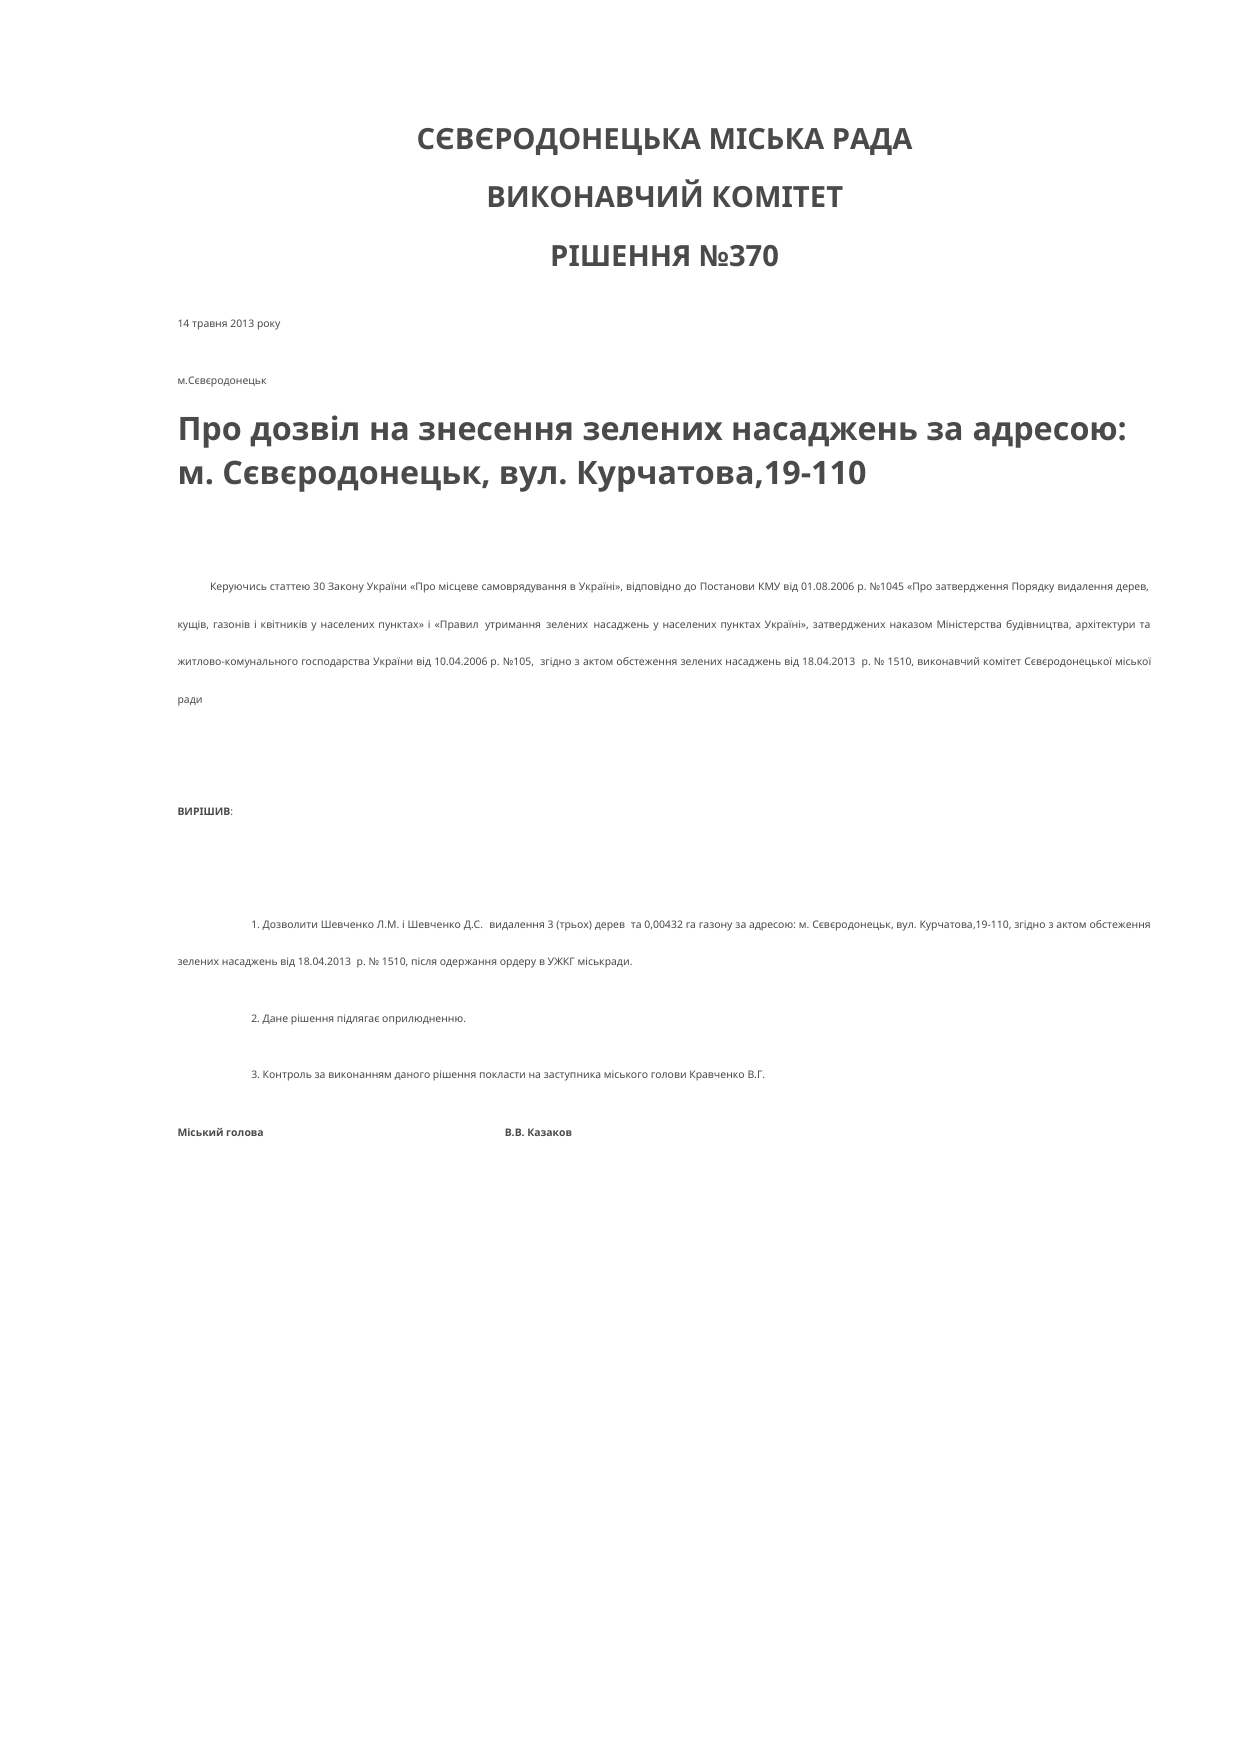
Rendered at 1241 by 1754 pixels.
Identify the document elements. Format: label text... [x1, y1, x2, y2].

text ВИКОНАВЧИЙ КОМІТЕТ [177, 177, 1152, 216]
text Про дозвіл на знесення зелених насаджень за адресою: м. Сєвєродонецьк, вул. Курчатова,19-110 [177, 406, 1152, 494]
text м.Сєвєродонецьк [177, 350, 1152, 387]
text 14 травня 2013 року [177, 293, 1152, 331]
text ВИРІШИВ: [177, 781, 1189, 819]
text РІШЕННЯ №370 [177, 235, 1152, 275]
text 2. Дане рішення підлягає оприлюдненню. [177, 988, 1141, 1025]
text СЄВЄРОДОНЕЦЬКА МІСЬКА РАДА [177, 118, 1152, 158]
text 3. Контроль за виконанням даного рішення покласти на заступника міського голови Кравченко В.Г. [177, 1044, 1141, 1081]
text Міський голова В.В. Казаков [177, 1119, 1160, 1140]
text Керуючись статтею 30 Закону України «Про місцеве самоврядування в Україні», відповідно до Постанови КМУ від 01.08.2006 р. №1045 «Про затвердження Порядку видалення дерев, кущів, газонів і квітників у населених пунктах» і «Правил утримання зелених насаджень у населених пунктах Україні», затверджених наказом Міністерства будівництва, архітектури та житлово-комунального господарства України від 10.04.2006 р. №105, згідно з актом обстеження зелених насаджень від 18.04.2013 р. № 1510, виконавчий комітет Сєвєродонецької міської ради [177, 556, 1152, 706]
text 1. Дозволити Шевченко Л.М. і Шевченко Д.С. видалення 3 (трьох) дерев та 0,00432 га газону за адресою: м. Сєвєродонецьк, вул. Курчатова,19-110, згідно з актом обстеження зелених насаджень від 18.04.2013 р. № 1510, після одержання ордеру в УЖКГ міськради. [177, 894, 1152, 969]
